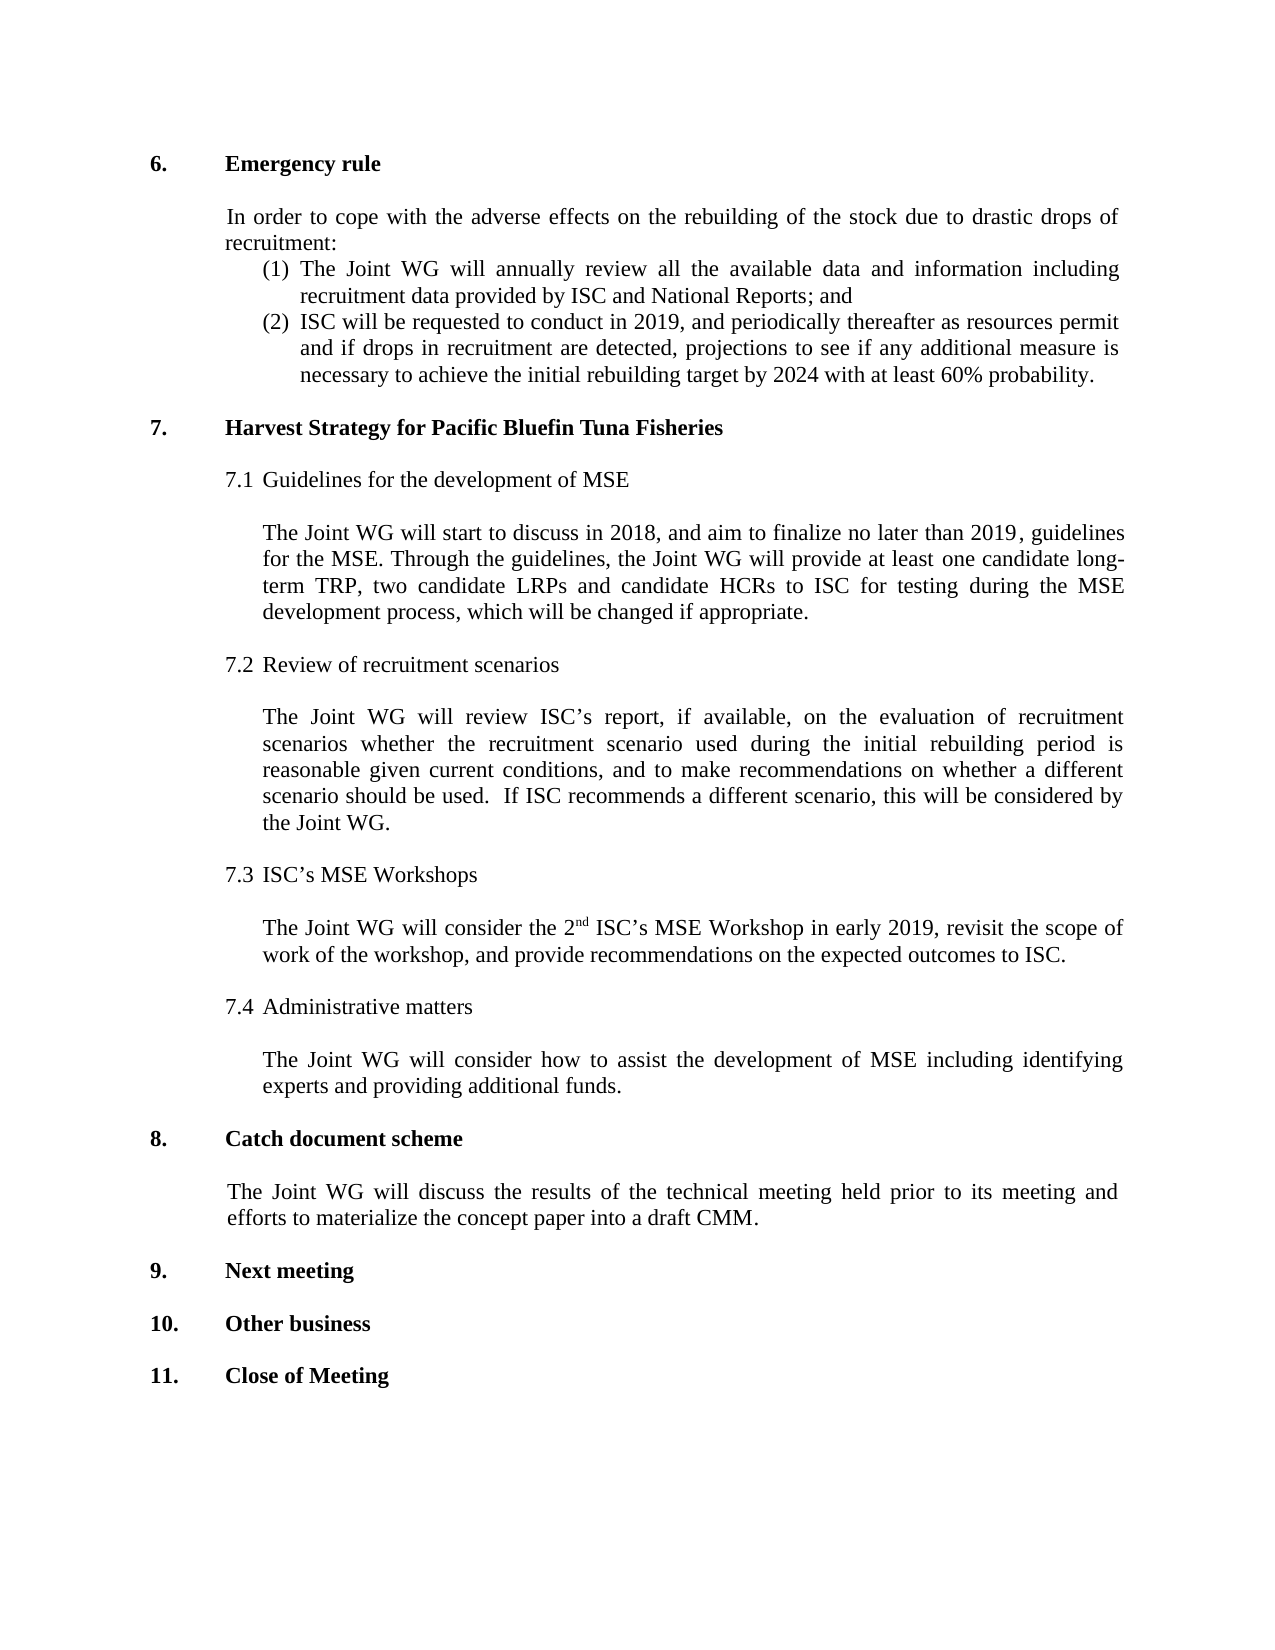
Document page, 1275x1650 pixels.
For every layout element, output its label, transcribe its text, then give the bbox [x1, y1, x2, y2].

list Next meeting [150, 1257, 1125, 1283]
list Catch document scheme [150, 1125, 1125, 1151]
list Review of recruitment scenarios [225, 651, 1125, 677]
list Administrative matters [225, 993, 1125, 1020]
list The Joint WG will consider how to assist the development of MSE including identifying experts and providing additional funds. [262, 1046, 1125, 1099]
list Harvest Strategy for Pacific Bluefin Tuna Fisheries [150, 413, 1125, 440]
text The Joint WG will discuss the results of the technical meeting held prior to its meeting and efforts to materialize the concept paper into a draft CMM. [227, 1178, 1120, 1231]
list ISC’s MSE Workshops [225, 862, 1125, 888]
list The Joint WG will review ISC’s report, if available, on the evaluation of recruitment scenarios whether the recruitment scenario used during the initial rebuilding period is reasonable given current conditions, and to make recommendations on whether a different scenario should be used. If ISC recommends a different scenario, this will be considered by the Joint WG. [262, 703, 1125, 835]
list Guidelines for the development of MSE [225, 466, 1125, 493]
list ISC will be requested to conduct in 2019, and periodically thereafter as resources permit and if drops in recruitment are detected, projections to see if any additional measure is necessary to achieve the initial rebuilding target by 2024 with at least 60% probability. [262, 308, 1121, 387]
list The Joint WG will annually review all the available data and information including recruitment data provided by ISC and National Reports; and [262, 255, 1121, 308]
list Emergency rule [150, 150, 1125, 176]
text In order to cope with the adverse effects on the rebuilding of the stock due to drastic drops of recruitment: [225, 203, 1121, 255]
list The Joint WG will consider the 2nd ISC’s MSE Workshop in early 2019, revisit the scope of work of the workshop, and provide recommendations on the expected outcomes to ISC. [262, 914, 1125, 967]
list Close of Meeting [150, 1362, 1125, 1389]
list Other business [150, 1309, 1125, 1336]
list The Joint WG will start to discuss in 2018, and aim to finalize no later than 2019, guidelines for the MSE. Through the guidelines, the Joint WG will provide at least one candidate long-term TRP, two candidate LRPs and candidate HCRs to ISC for testing during the MSE development process, which will be changed if appropriate. [262, 519, 1125, 624]
